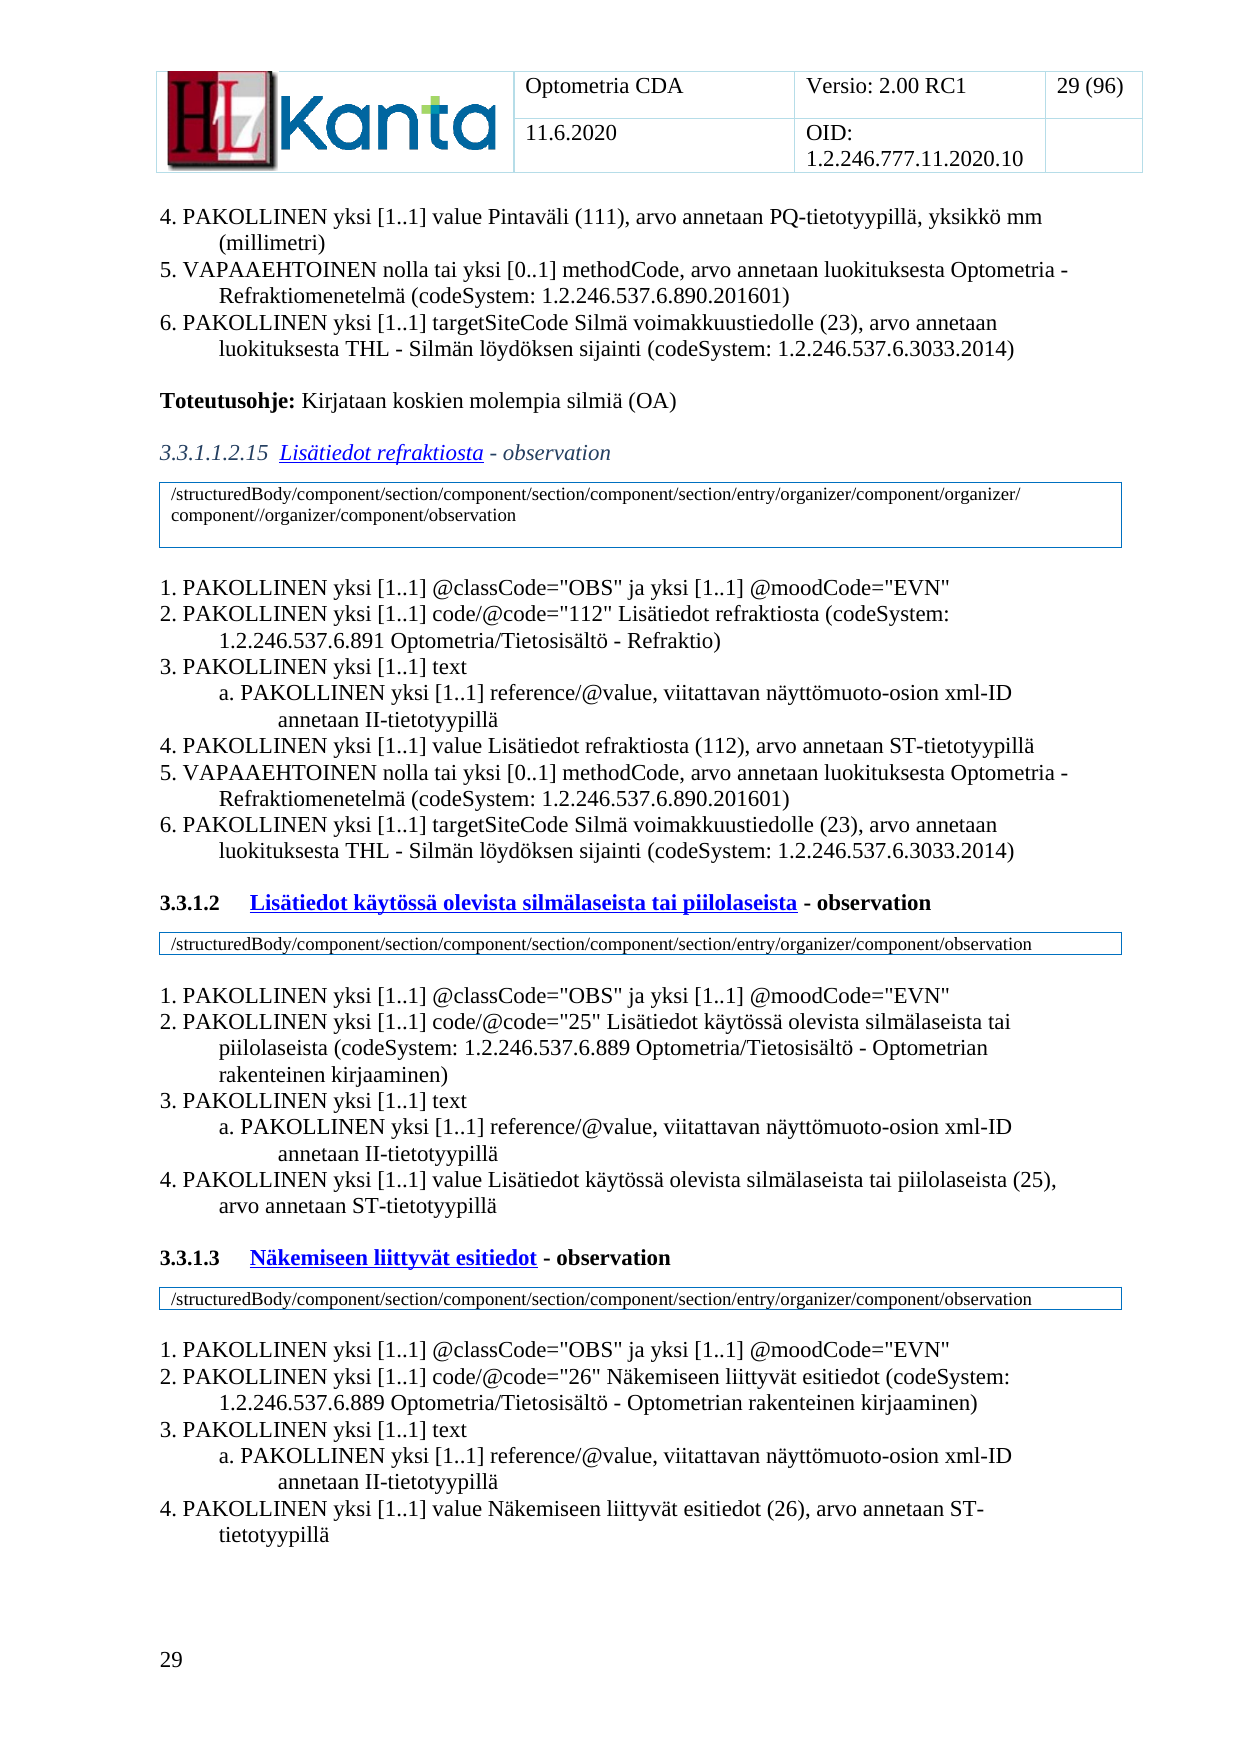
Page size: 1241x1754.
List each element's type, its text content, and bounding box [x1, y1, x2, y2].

text 3. PAKOLLINEN yksi [1..1] text [159, 653, 1081, 679]
text 4. PAKOLLINEN yksi [1..1] value Lisätiedot käytössä olevista silmälaseista tai piilolaseista (25), arvo annetaan ST-tietotyypillä [159, 1166, 1081, 1219]
text Toteutusohje: Kirjataan koskien molempia silmiä (OA) [159, 388, 1081, 414]
text 2. PAKOLLINEN yksi [1..1] code/@code="26" Näkemiseen liittyvät esitiedot (codeSystem: 1.2.246.537.6.889 Optometria/Tietosisältö - Optometrian rakenteinen kirjaaminen) [159, 1363, 1081, 1416]
text 3. PAKOLLINEN yksi [1..1] text [159, 1416, 1081, 1442]
subtitle Näkemiseen liittyvät esitiedot - observation [159, 1244, 1081, 1270]
text 1. PAKOLLINEN yksi [1..1] @classCode="OBS" ja yksi [1..1] @moodCode="EVN" [159, 982, 1081, 1008]
text 3. PAKOLLINEN yksi [1..1] text [159, 1087, 1081, 1113]
text a. PAKOLLINEN yksi [1..1] reference/@value, viitattavan näyttömuoto-osion xml-ID annetaan II-tietotyypillä [218, 1442, 1081, 1495]
text 1. PAKOLLINEN yksi [1..1] @classCode="OBS" ja yksi [1..1] @moodCode="EVN" [159, 1337, 1081, 1363]
table_header /structuredBody/component/section/component/section/component/section/entry/organizer/component/observation [160, 1288, 1121, 1309]
subtitle Lisätiedot refraktiosta - observation [159, 439, 1081, 465]
text 4. PAKOLLINEN yksi [1..1] value Pintaväli (111), arvo annetaan PQ-tietotyypillä, yksikkö mm (millimetri) [159, 203, 1081, 256]
table_header /structuredBody/component/section/component/section/component/section/entry/organizer/component/organizer/component//organizer/component/observation [160, 483, 1121, 547]
text 4. PAKOLLINEN yksi [1..1] value Lisätiedot refraktiosta (112), arvo annetaan ST-tietotyypillä [159, 732, 1081, 758]
text 4. PAKOLLINEN yksi [1..1] value Näkemiseen liittyvät esitiedot (26), arvo annetaan ST-tietotyypillä [159, 1495, 1081, 1547]
table_header /structuredBody/component/section/component/section/component/section/entry/organizer/component/observation [160, 933, 1121, 954]
text 5. VAPAAEHTOINEN nolla tai yksi [0..1] methodCode, arvo annetaan luokituksesta Optometria - Refraktiomenetelmä (codeSystem: 1.2.246.537.6.890.201601) [159, 758, 1081, 811]
text 5. VAPAAEHTOINEN nolla tai yksi [0..1] methodCode, arvo annetaan luokituksesta Optometria - Refraktiomenetelmä (codeSystem: 1.2.246.537.6.890.201601) [159, 256, 1081, 308]
subtitle Lisätiedot käytössä olevista silmälaseista tai piilolaseista - observation [159, 889, 1081, 915]
text 2. PAKOLLINEN yksi [1..1] code/@code="112" Lisätiedot refraktiosta (codeSystem: 1.2.246.537.6.891 Optometria/Tietosisältö - Refraktio) [159, 600, 1081, 653]
text 1. PAKOLLINEN yksi [1..1] @classCode="OBS" ja yksi [1..1] @moodCode="EVN" [159, 574, 1081, 600]
text a. PAKOLLINEN yksi [1..1] reference/@value, viitattavan näyttömuoto-osion xml-ID annetaan II-tietotyypillä [218, 679, 1081, 732]
picture [167, 71, 279, 171]
text a. PAKOLLINEN yksi [1..1] reference/@value, viitattavan näyttömuoto-osion xml-ID annetaan II-tietotyypillä [218, 1113, 1081, 1166]
picture [281, 96, 496, 150]
text 2. PAKOLLINEN yksi [1..1] code/@code="25" Lisätiedot käytössä olevista silmälaseista tai piilolaseista (codeSystem: 1.2.246.537.6.889 Optometria/Tietosisältö - Optometrian rakenteinen kirjaaminen) [159, 1008, 1081, 1087]
